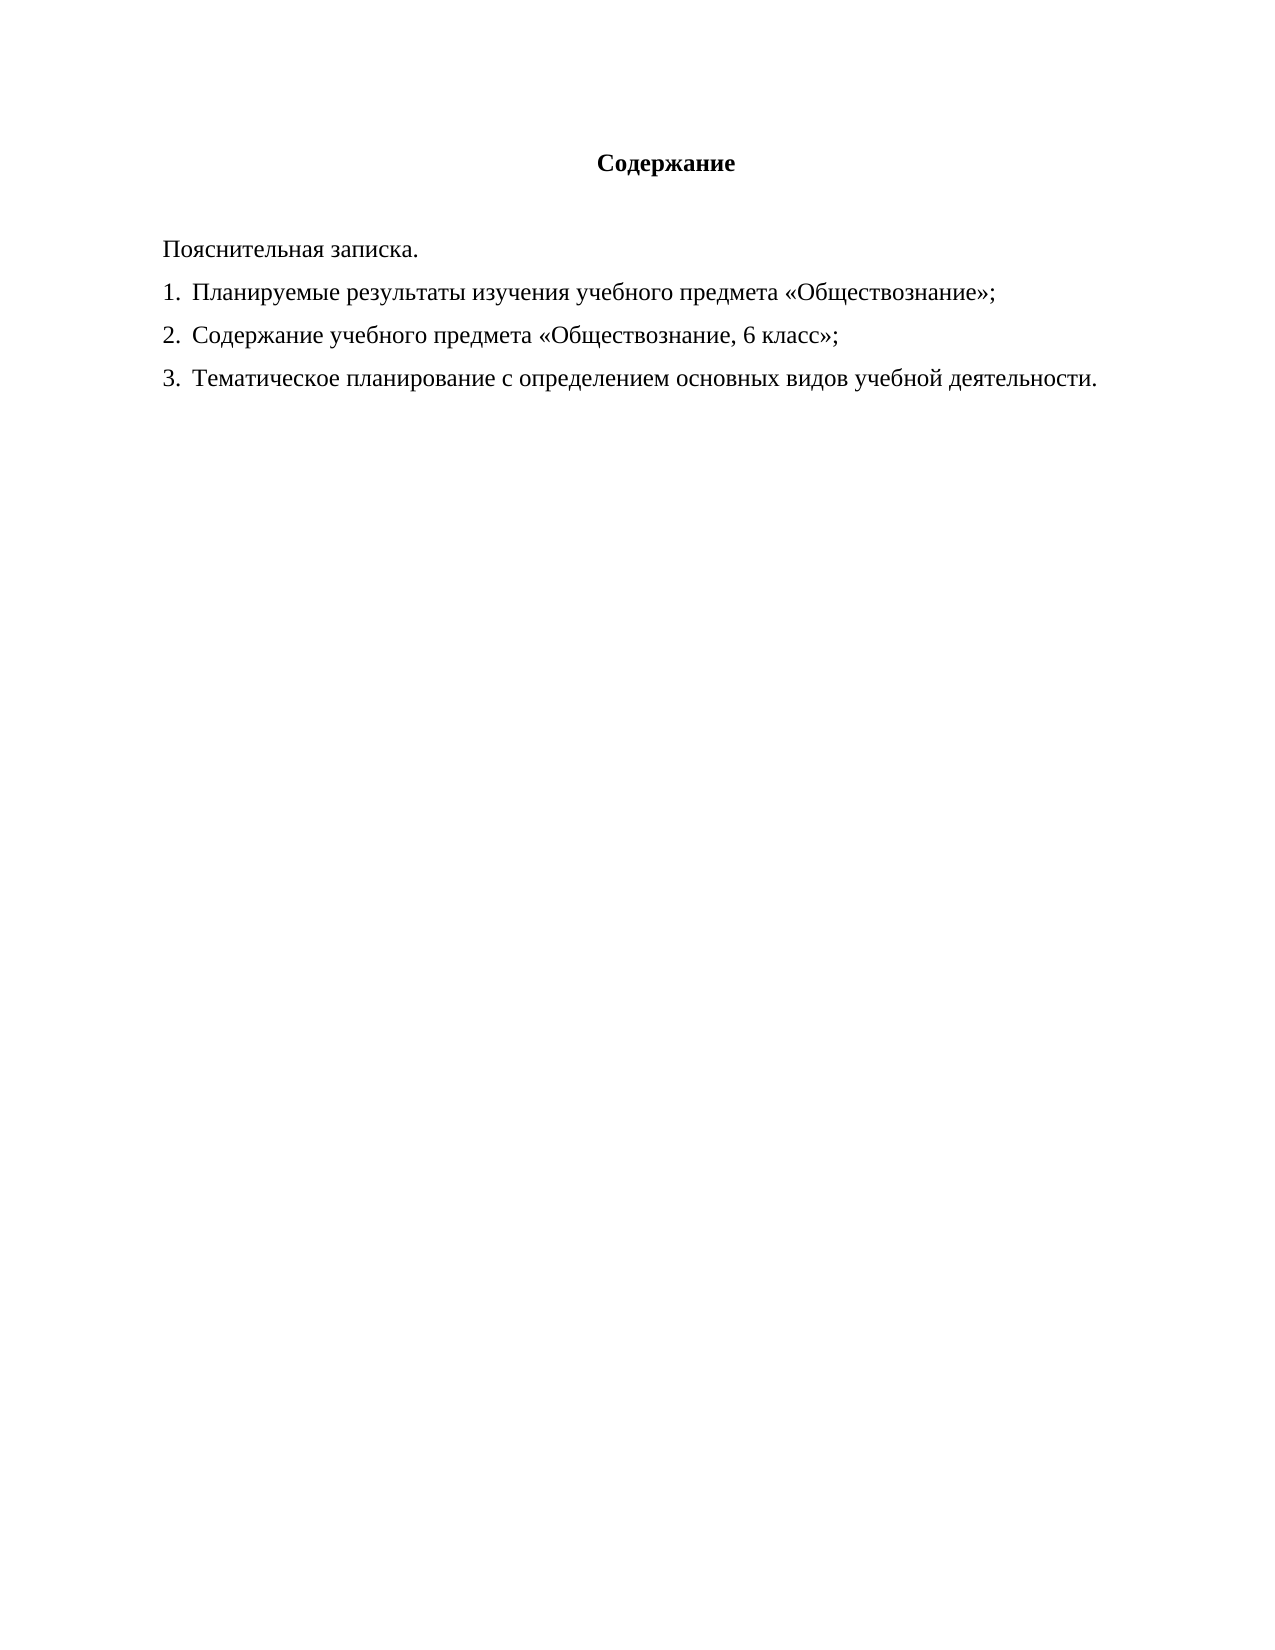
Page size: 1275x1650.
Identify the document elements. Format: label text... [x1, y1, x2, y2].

list Содержание учебного предмета «Обществознание, 6 класс»; [118, 320, 1157, 349]
list Тематическое планирование с определением основных видов учебной деятельности. [118, 363, 1157, 392]
list Пояснительная записка. [118, 234, 1157, 263]
list Планируемые результаты изучения учебного предмета «Обществознание»; [118, 277, 1157, 306]
text Содержание [118, 148, 1157, 176]
